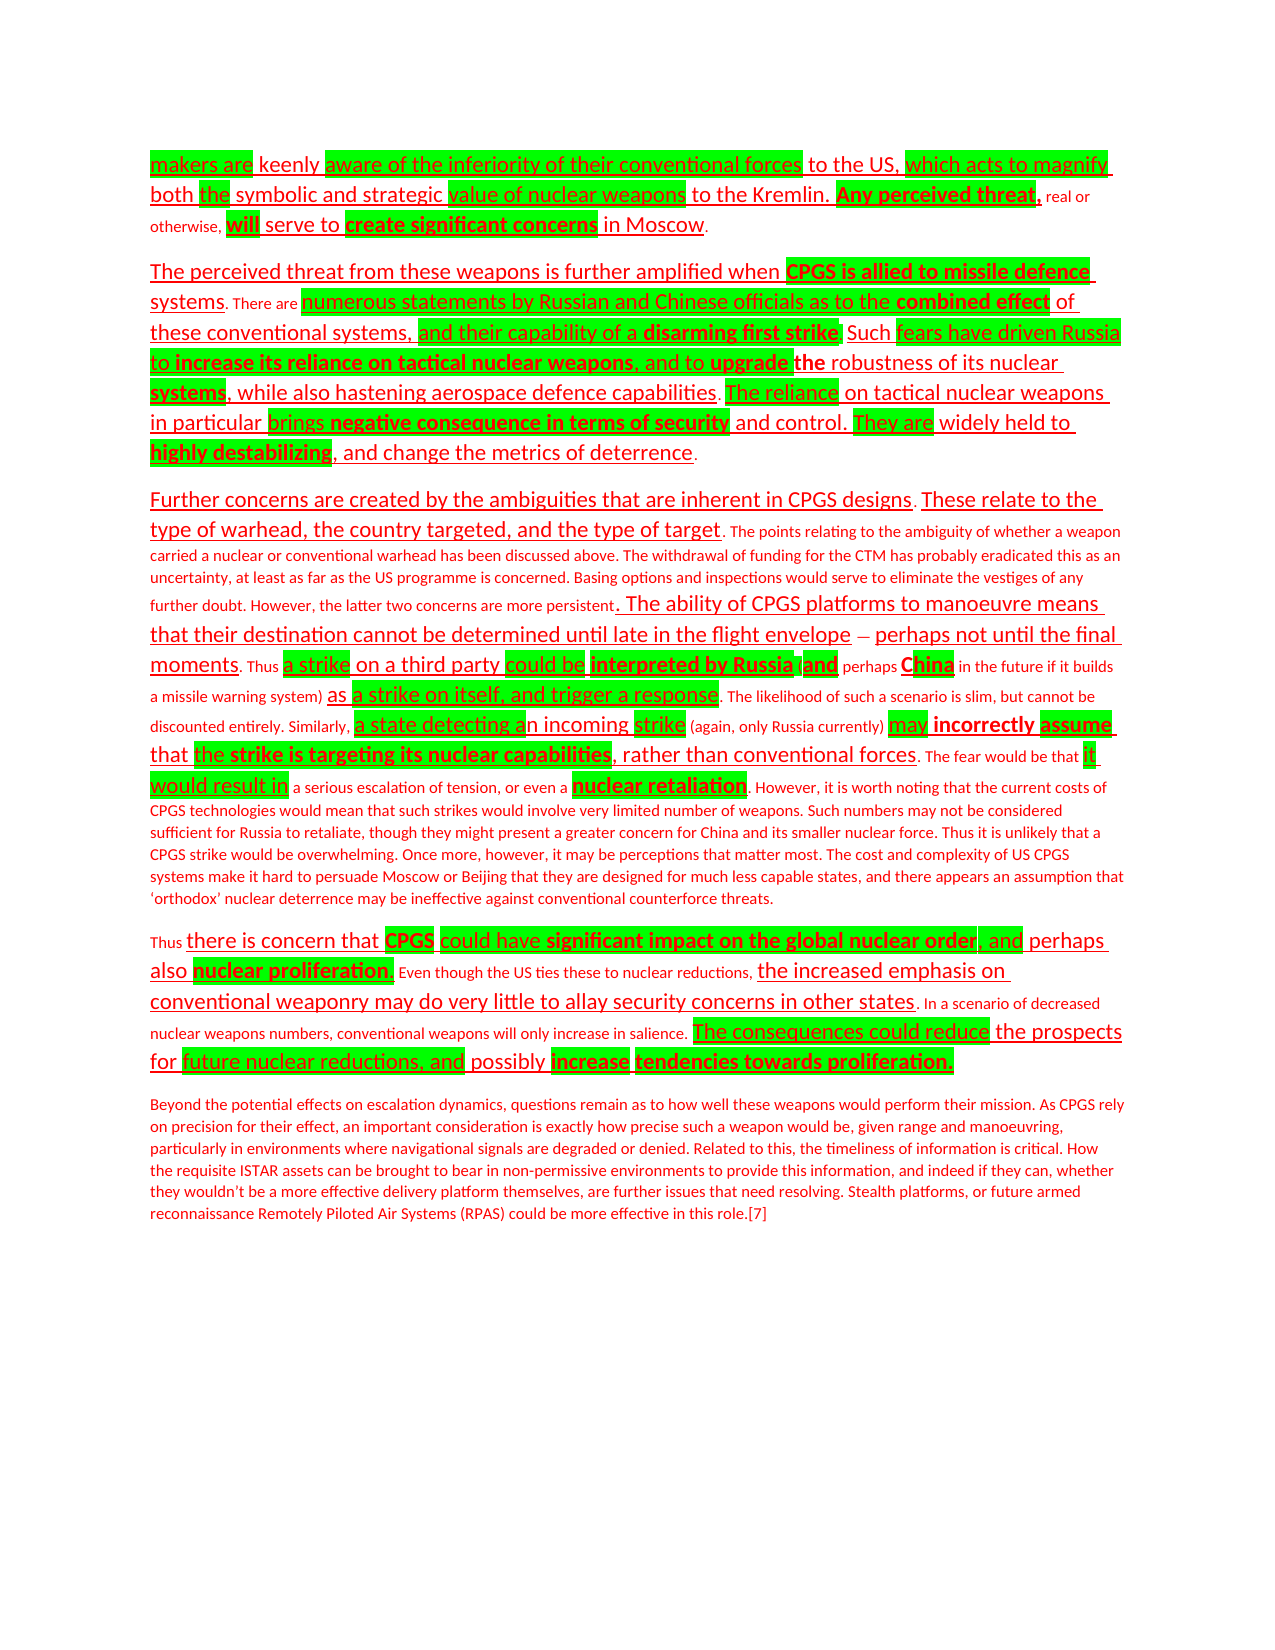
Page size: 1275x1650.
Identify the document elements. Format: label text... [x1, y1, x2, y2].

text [150, 150, 1125, 238]
text Further concerns are created by the ambiguities that are inherent in CPGS designs. These relate to the type of warhead, the country targeted, and the type of target. The points relating to the ambiguity of whether a weapon carried a nuclear or conventional warhead has been discussed above. The withdrawal of funding for the CTM has probably eradicated this as an uncertainty, at least as far as the US programme is concerned. Basing options and inspections would serve to eliminate the vestiges of any further doubt. However, the latter two concerns are more persistent. The ability of CPGS platforms to manoeuvre means that their destination cannot be determined until late in the flight envelope — perhaps not until the final moments. Thus a strike on a third party could be interpreted by Russia (and perhaps China in the future if it builds a missile warning system) as a strike on itself, and trigger a response. The likelihood of such a scenario is slim, but cannot be discounted entirely. Similarly, a state detecting an incoming strike (again, only Russia currently) may incorrectly assume that the strike is targeting its nuclear capabilities, rather than conventional forces. The fear would be that it would result in a serious escalation of tension, or even a nuclear retaliation. However, it is worth noting that the current costs of CPGS technologies would mean that such strikes would involve very limited number of weapons. Such numbers may not be considered sufficient for Russia to retaliate, though they might present a greater concern for China and its smaller nuclear force. Thus it is unlikely that a CPGS strike would be overwhelming. Once more, however, it may be perceptions that matter most. The cost and complexity of US CPGS systems make it hard to persuade Moscow or Beijing that they are designed for much less capable states, and there appears an assumption that ‘orthodox’ nuclear deterrence may be ineffective against conventional counterforce threats. [150, 485, 1125, 908]
text Beyond the potential effects on escalation dynamics, questions remain as to how well these weapons would perform their mission. As CPGS rely on precision for their effect, an important consideration is exactly how precise such a weapon would be, given range and manoeuvring, particularly in environments where navigational signals are degraded or denied. Related to this, the timeliness of information is critical. How the requisite ISTAR assets can be brought to bear in non-permissive environments to provide this information, and indeed if they can, whether they wouldn’t be a more effective delivery platform themselves, are further issues that need resolving. Stealth platforms, or future armed reconnaissance Remotely Piloted Air Systems (RPAS) could be more effective in this role.[7] [150, 1094, 1125, 1224]
text The perceived threat from these weapons is further amplified when CPGS is allied to missile defence systems. There are numerous statements by Russian and Chinese officials as to the combined effect of these conventional systems, and their capability of a disarming first strike. Such fears have driven Russia to increase its reliance on tactical nuclear weapons, and to upgrade the robustness of its nuclear systems, while also hastening aerospace defence capabilities. The reliance on tactical nuclear weapons in particular brings negative consequence in terms of security and control. They are widely held to highly destabilizing, and change the metrics of deterrence. [150, 257, 1125, 467]
text Thus there is concern that CPGS could have significant impact on the global nuclear order, and perhaps also nuclear proliferation. Even though the US ties these to nuclear reductions, the increased emphasis on conventional weaponry may do very little to allay security concerns in other states. In a scenario of decreased nuclear weapons numbers, conventional weapons will only increase in salience. The consequences could reduce the prospects for future nuclear reductions, and possibly increase tendencies towards proliferation. [150, 926, 1125, 1075]
